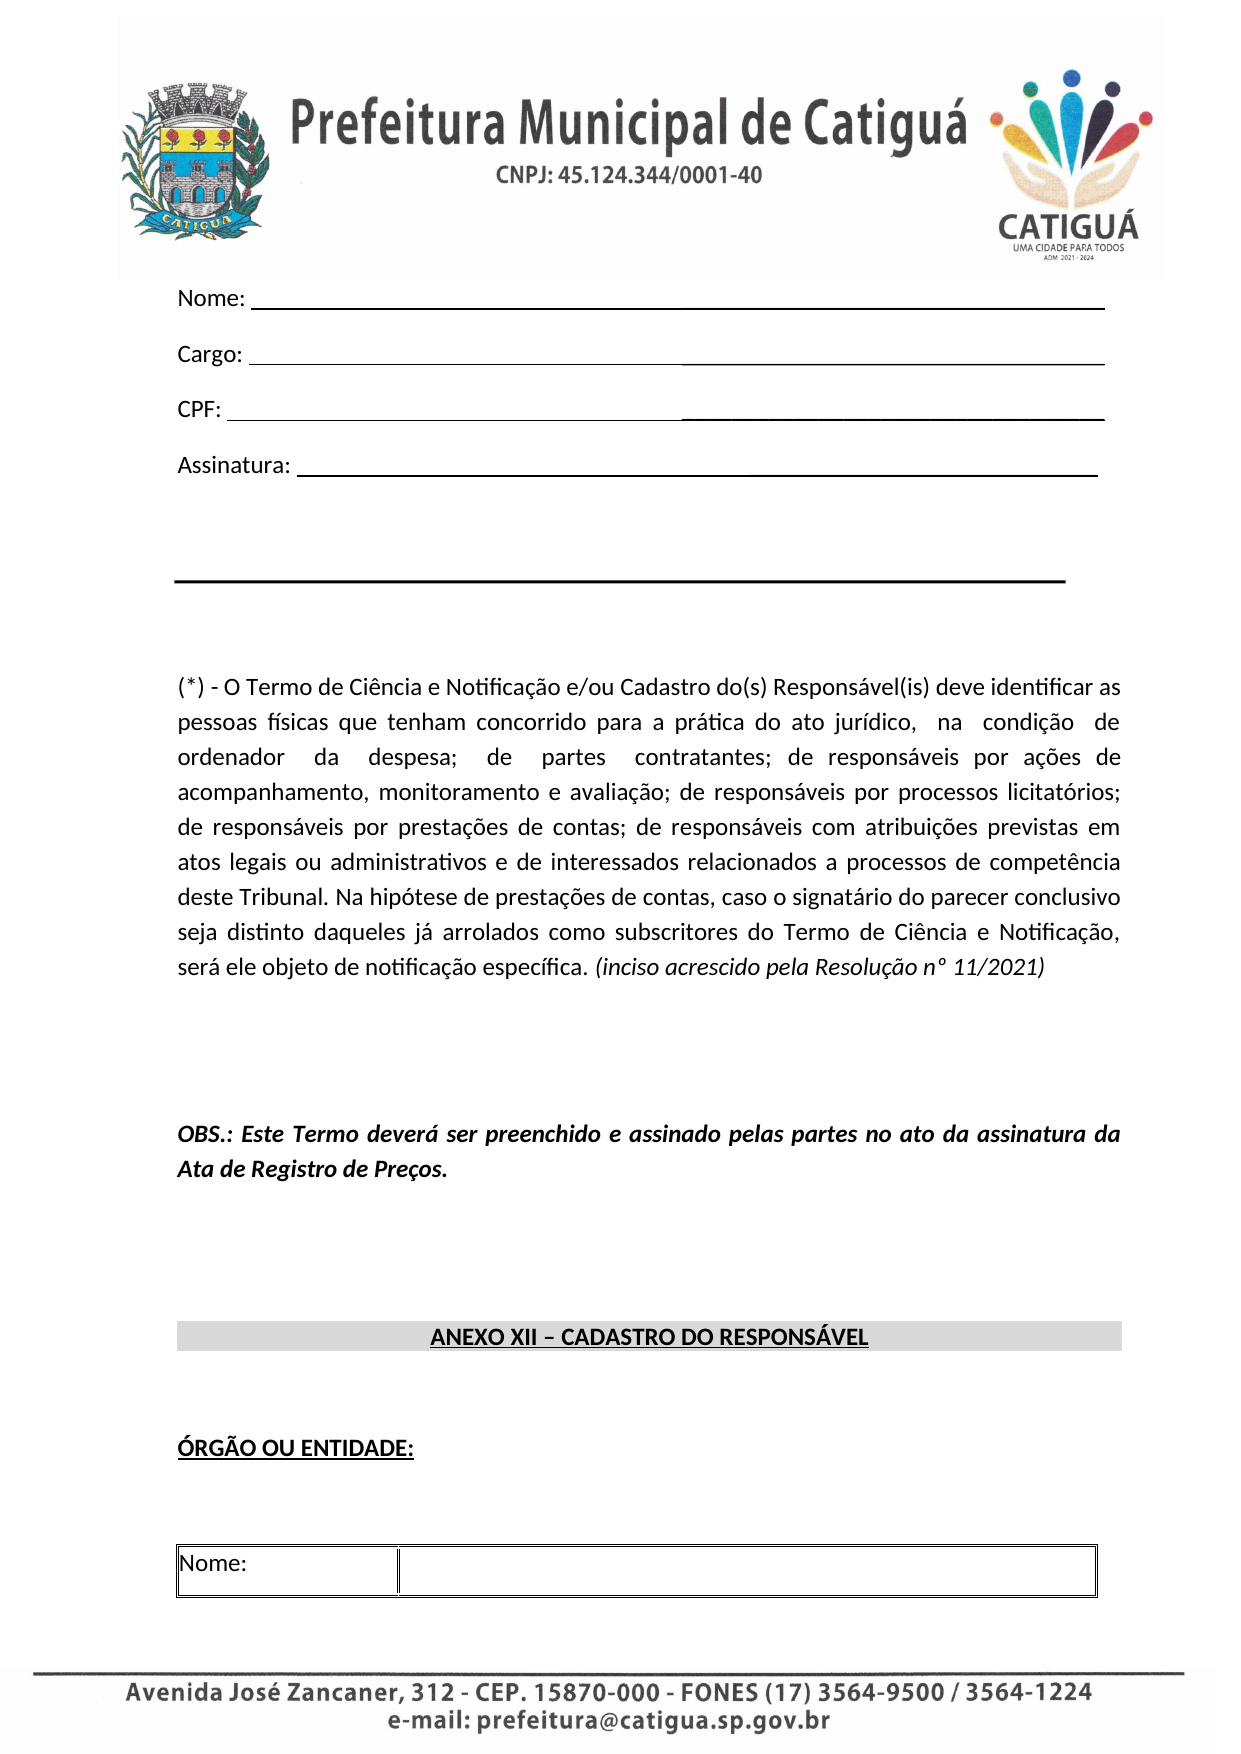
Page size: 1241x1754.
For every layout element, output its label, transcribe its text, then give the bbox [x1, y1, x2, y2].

text Cargo: __________________________________ [177, 338, 1122, 368]
picture [0, 1668, 1218, 1754]
table_header [399, 1547, 1095, 1594]
text OBS.: Este Termo deverá ser preenchido e assinado pelas partes no ato da assinatura da Ata de Registro de Preços. [177, 1118, 1122, 1184]
text ANEXO XII – CADASTRO DO RESPONSÁVEL [177, 1321, 1122, 1351]
text (*) - O Termo de Ciência e Notificação e/ou Cadastro do(s) Responsável(is) deve identificar as pessoas físicas que tenham concorrido para a prática do ato jurídico, na condição de ordenador da despesa; de partes contratantes; de responsáveis por ações de acompanhamento, monitoramento e avaliação; de responsáveis por processos licitatórios; de responsáveis por prestações de contas; de responsáveis com atribuições previstas em atos legais ou administrativos e de interessados relacionados a processos de competência deste Tribunal. Na hipótese de prestações de contas, caso o signatário do parecer conclusivo seja distinto daqueles já arrolados como subscritores do Termo de Ciência e Notificação, será ele objeto de notificação específica. (inciso acrescido pela Resolução nº 11/2021) [177, 671, 1122, 981]
text Assinatura: ____________________________ [177, 449, 1122, 480]
picture [118, 14, 1164, 282]
table_header Nome: [177, 1545, 399, 1594]
text CPF: __________________________________ [177, 394, 1122, 424]
text Nome: __________________________________ [177, 282, 1122, 312]
text ÓRGÃO OU ENTIDADE: [177, 1432, 1122, 1463]
